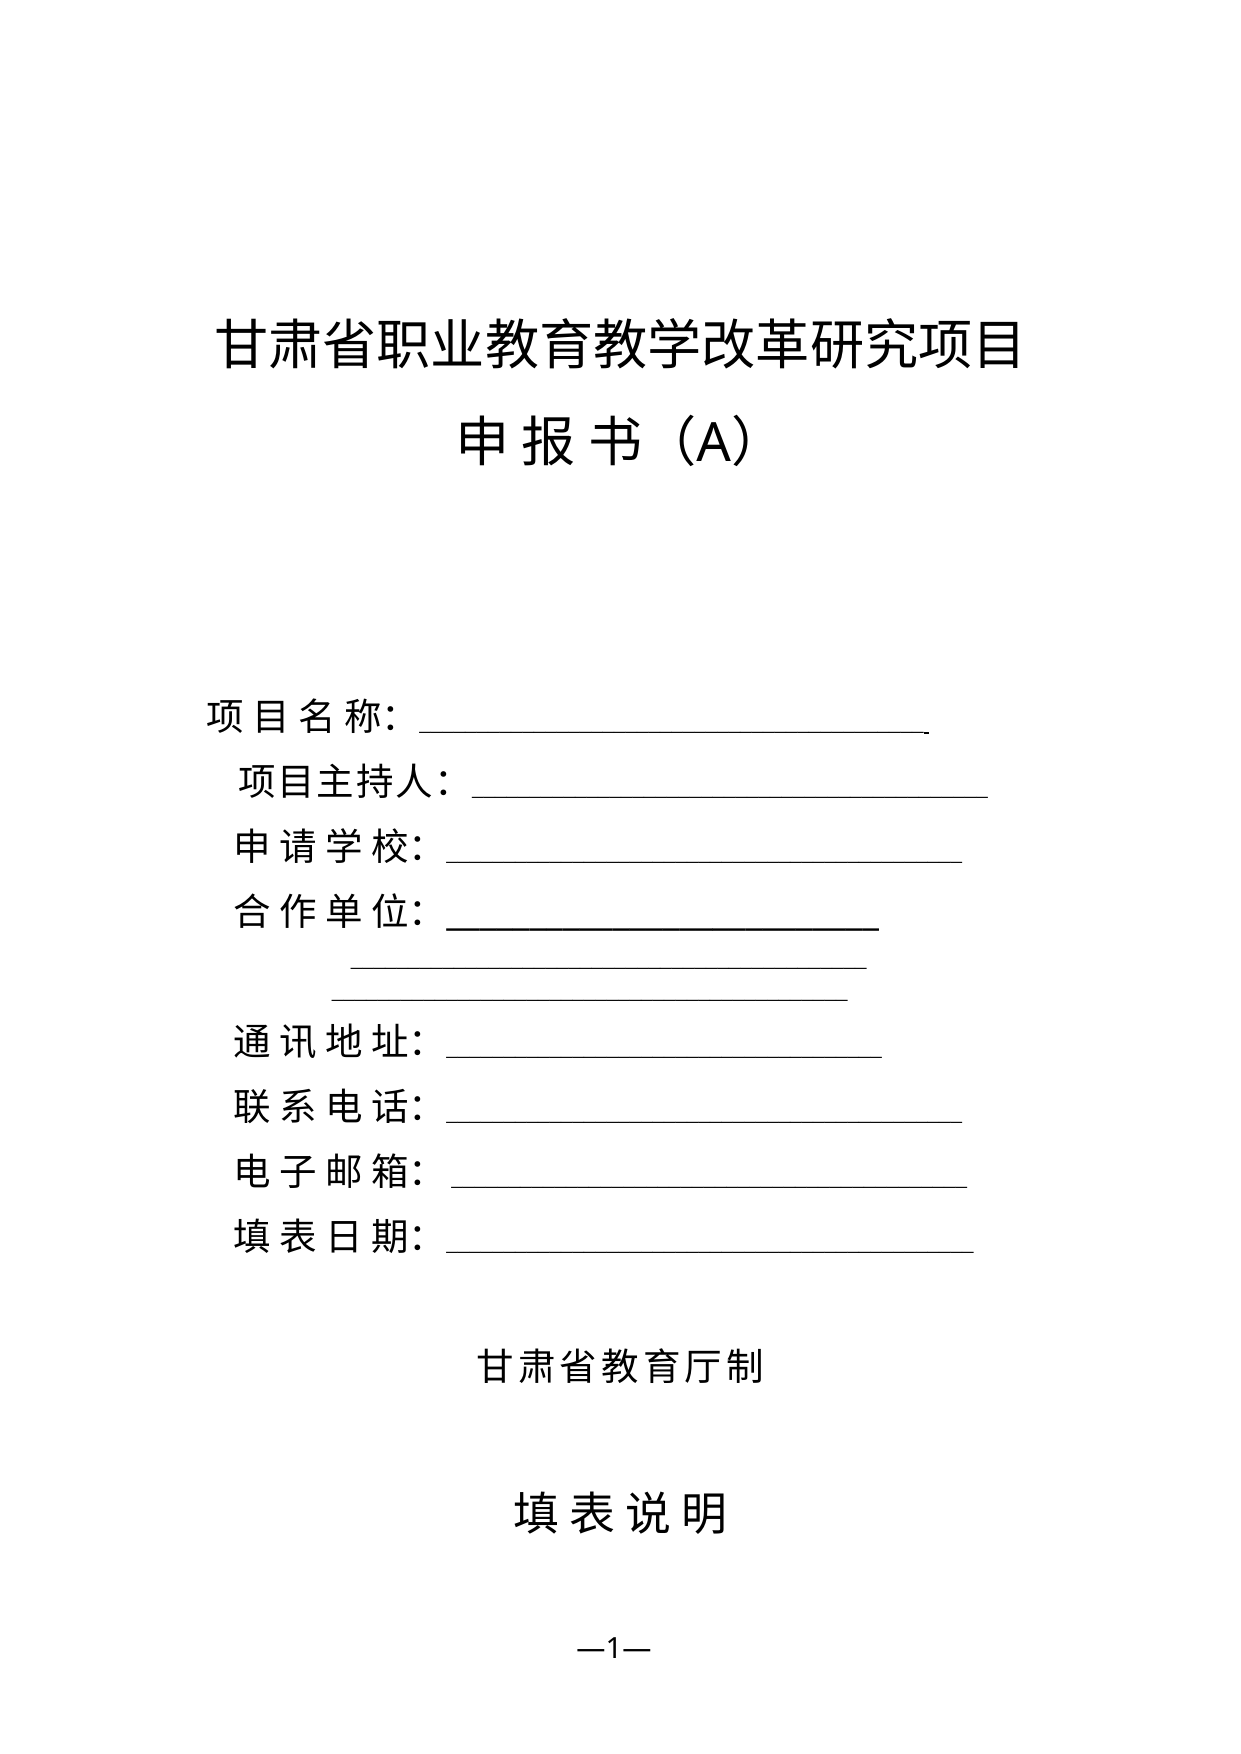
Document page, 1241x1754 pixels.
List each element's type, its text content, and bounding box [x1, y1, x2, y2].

text 项目主持人：_____________________________________________ [177, 747, 1063, 812]
text 申 报 书（A） [177, 389, 1063, 487]
text 合 作 单 位：__________________________ [177, 877, 1063, 942]
text 甘肃省职业教育教学改革研究项目 [177, 292, 1063, 389]
text _____________________________________________ [177, 942, 1063, 974]
text 通 讯 地 址：______________________________________ [177, 1007, 1063, 1072]
text 填 表 日 期：______________________________________________ [177, 1202, 1063, 1267]
text 联 系 电 话：_____________________________________________ [177, 1072, 1063, 1137]
text 填 表 说 明 [177, 1462, 1063, 1559]
text 电 子 邮 箱： _____________________________________________ [177, 1137, 1063, 1202]
text 申 请 学 校：_____________________________________________ [177, 812, 1063, 877]
text _____________________________________________ [177, 974, 1063, 1007]
text 项 目 名 称：____________________________________________ [177, 682, 1063, 747]
text 甘肃省教育厅制 [177, 1332, 1063, 1397]
